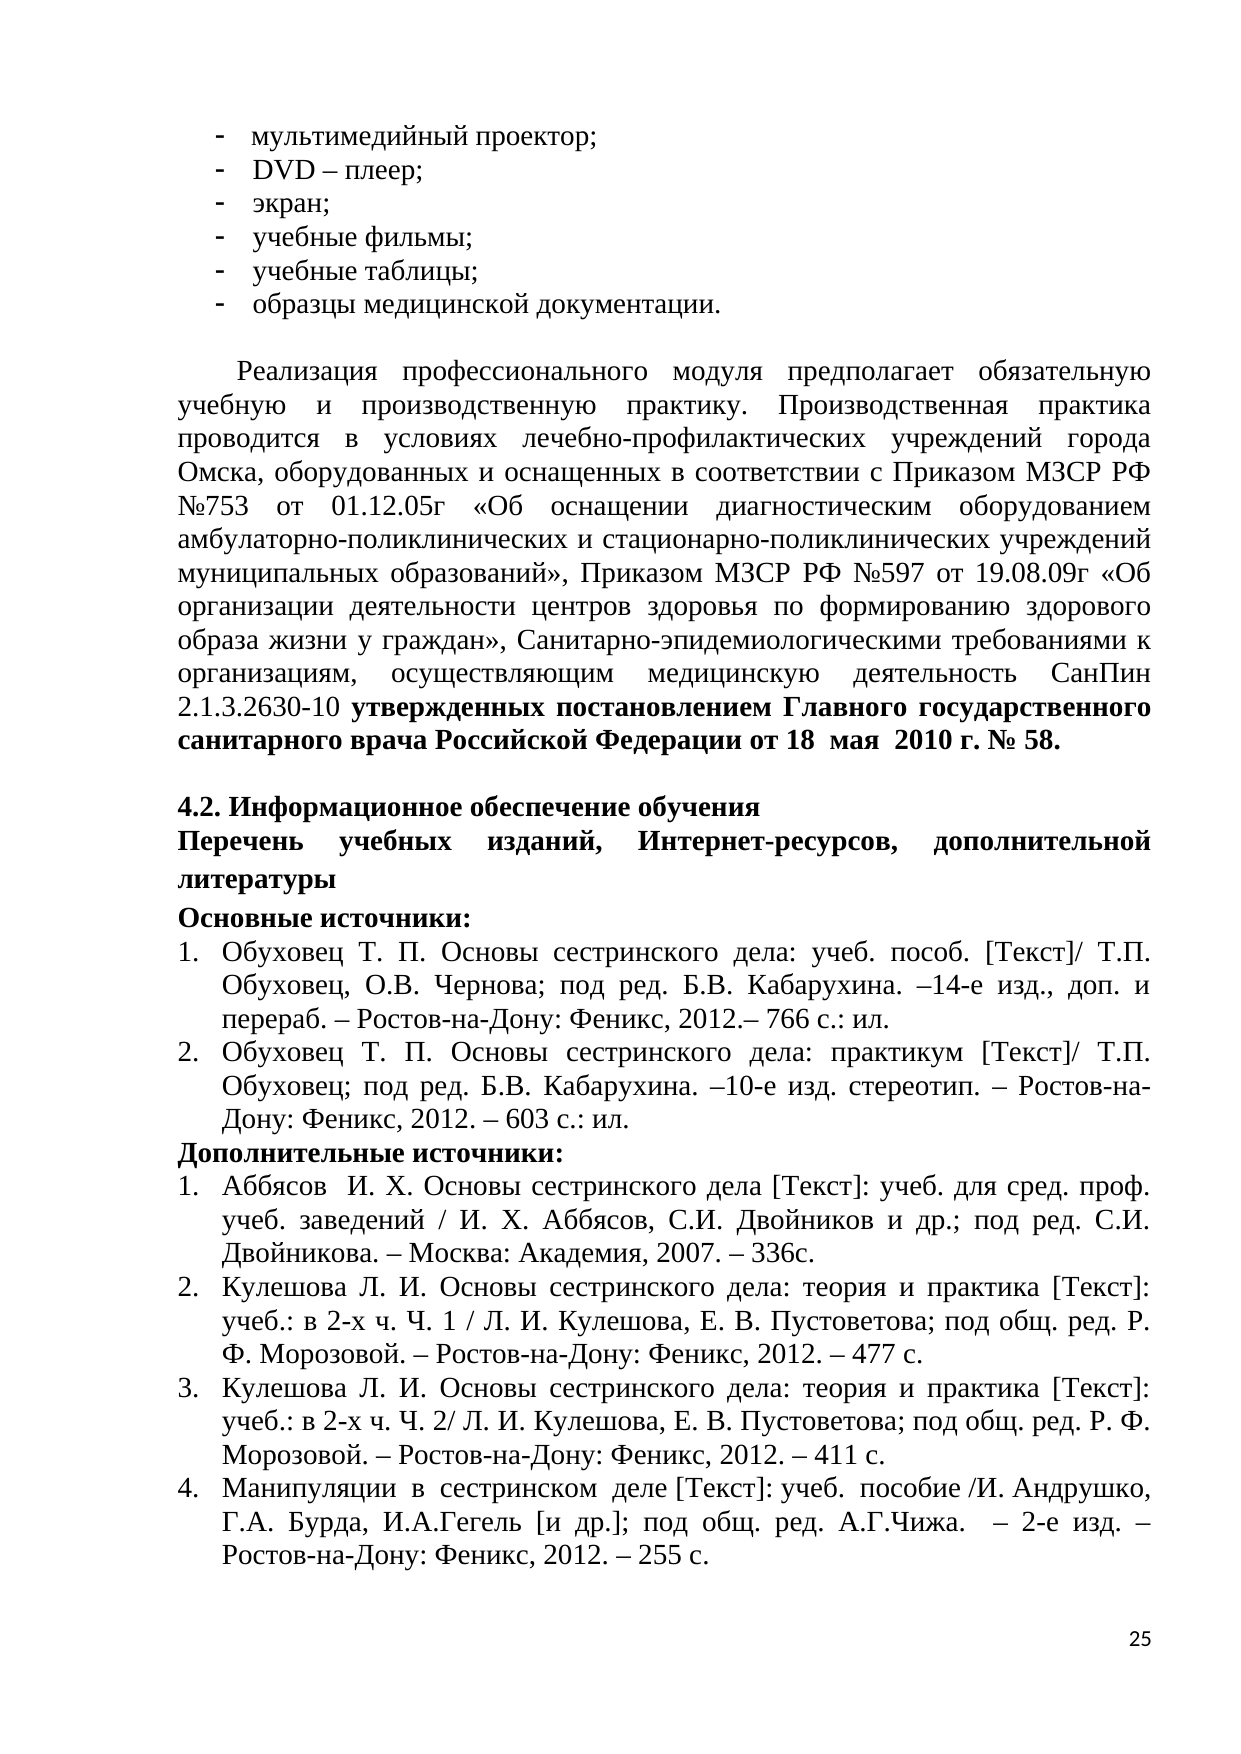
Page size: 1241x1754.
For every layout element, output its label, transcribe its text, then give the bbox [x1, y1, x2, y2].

list Аббясов И. Х. Основы сестринского дела [Текст]: учеб. для сред. проф. учеб. заведений / И. Х. Аббясов, С.И. Двойников и др.; под ред. С.И. Двойникова. – Москва: Академия, 2007. – 336с. [177, 1168, 1152, 1269]
text Перечень учебных изданий, Интернет-ресурсов, дополнительной литературы [177, 823, 1152, 895]
list учебные таблицы; [215, 253, 1152, 286]
list Обуховец Т. П. Основы сестринского дела: учеб. пособ. [Текст]/ Т.П. Обуховец, О.В. Чернова; под ред. Б.В. Кабарухина. –14-е изд., доп. и перераб. – Ростов-на-Дону: Феникс, 2012.– 766 с.: ил. [177, 934, 1152, 1034]
text Дополнительные источники: [177, 1135, 1152, 1168]
list мультимедийный проектор; [215, 118, 1152, 152]
list Кулешова Л. И. Основы сестринского дела: теория и практика [Текст]: учеб.: в 2-х ч. Ч. 2/ Л. И. Кулешова, Е. В. Пустоветова; под общ. ред. Р. Ф. Морозовой. – Ростов-на-Дону: Феникс, 2012. – 411 с. [177, 1370, 1152, 1470]
text Реализация профессионального модуля предполагает обязательную учебную и производственную практику. Производственная практика проводится в условиях лечебно-профилактических учреждений города Омска, оборудованных и оснащенных в соответствии с Приказом МЗСР РФ №753 от 01.12.05г «Об оснащении диагностическим оборудованием амбулаторно-поликлинических и стационарно-поликлинических учреждений муниципальных образований», Приказом МЗСР РФ №597 от 19.08.09г «Об организации деятельности центров здоровья по формированию здорового образа жизни у граждан», Санитарно-эпидемиологическими требованиями к организациям, осуществляющим медицинскую деятельность СанПин 2.1.3.2630-10 утвержденных постановлением Главного государственного санитарного врача Российской Федерации от 18 мая 2010 г. № 58. [177, 353, 1152, 756]
list образцы медицинской документации. [215, 286, 1152, 320]
text Основные источники: [177, 900, 1152, 934]
list Кулешова Л. И. Основы сестринского дела: теория и практика [Текст]: учеб.: в 2-х ч. Ч. 1 / Л. И. Кулешова, Е. В. Пустоветова; под общ. ред. Р. Ф. Морозовой. – Ростов-на-Дону: Феникс, 2012. – 477 с. [177, 1269, 1152, 1370]
list Манипуляции в сестринском деле [Текст]: учеб. пособие /И. Андрушко, Г.А. Бурда, И.А.Гегель [и др.]; под общ. ред. А.Г.Чижа. – 2-е изд. – Ростов-на-Дону: Феникс, 2012. – 255 с. [177, 1470, 1152, 1571]
list Обуховец Т. П. Основы сестринского дела: практикум [Текст]/ Т.П. Обуховец; под ред. Б.В. Кабарухина. –10-е изд. стереотип. – Ростов-на-Дону: Феникс, 2012. – 603 с.: ил. [177, 1034, 1152, 1135]
list экран; [215, 185, 1152, 219]
list учебные фильмы; [215, 219, 1152, 253]
subtitle 4.2. Информационное обеспечение обучения [177, 789, 1152, 823]
list DVD – плеер; [215, 152, 1152, 185]
